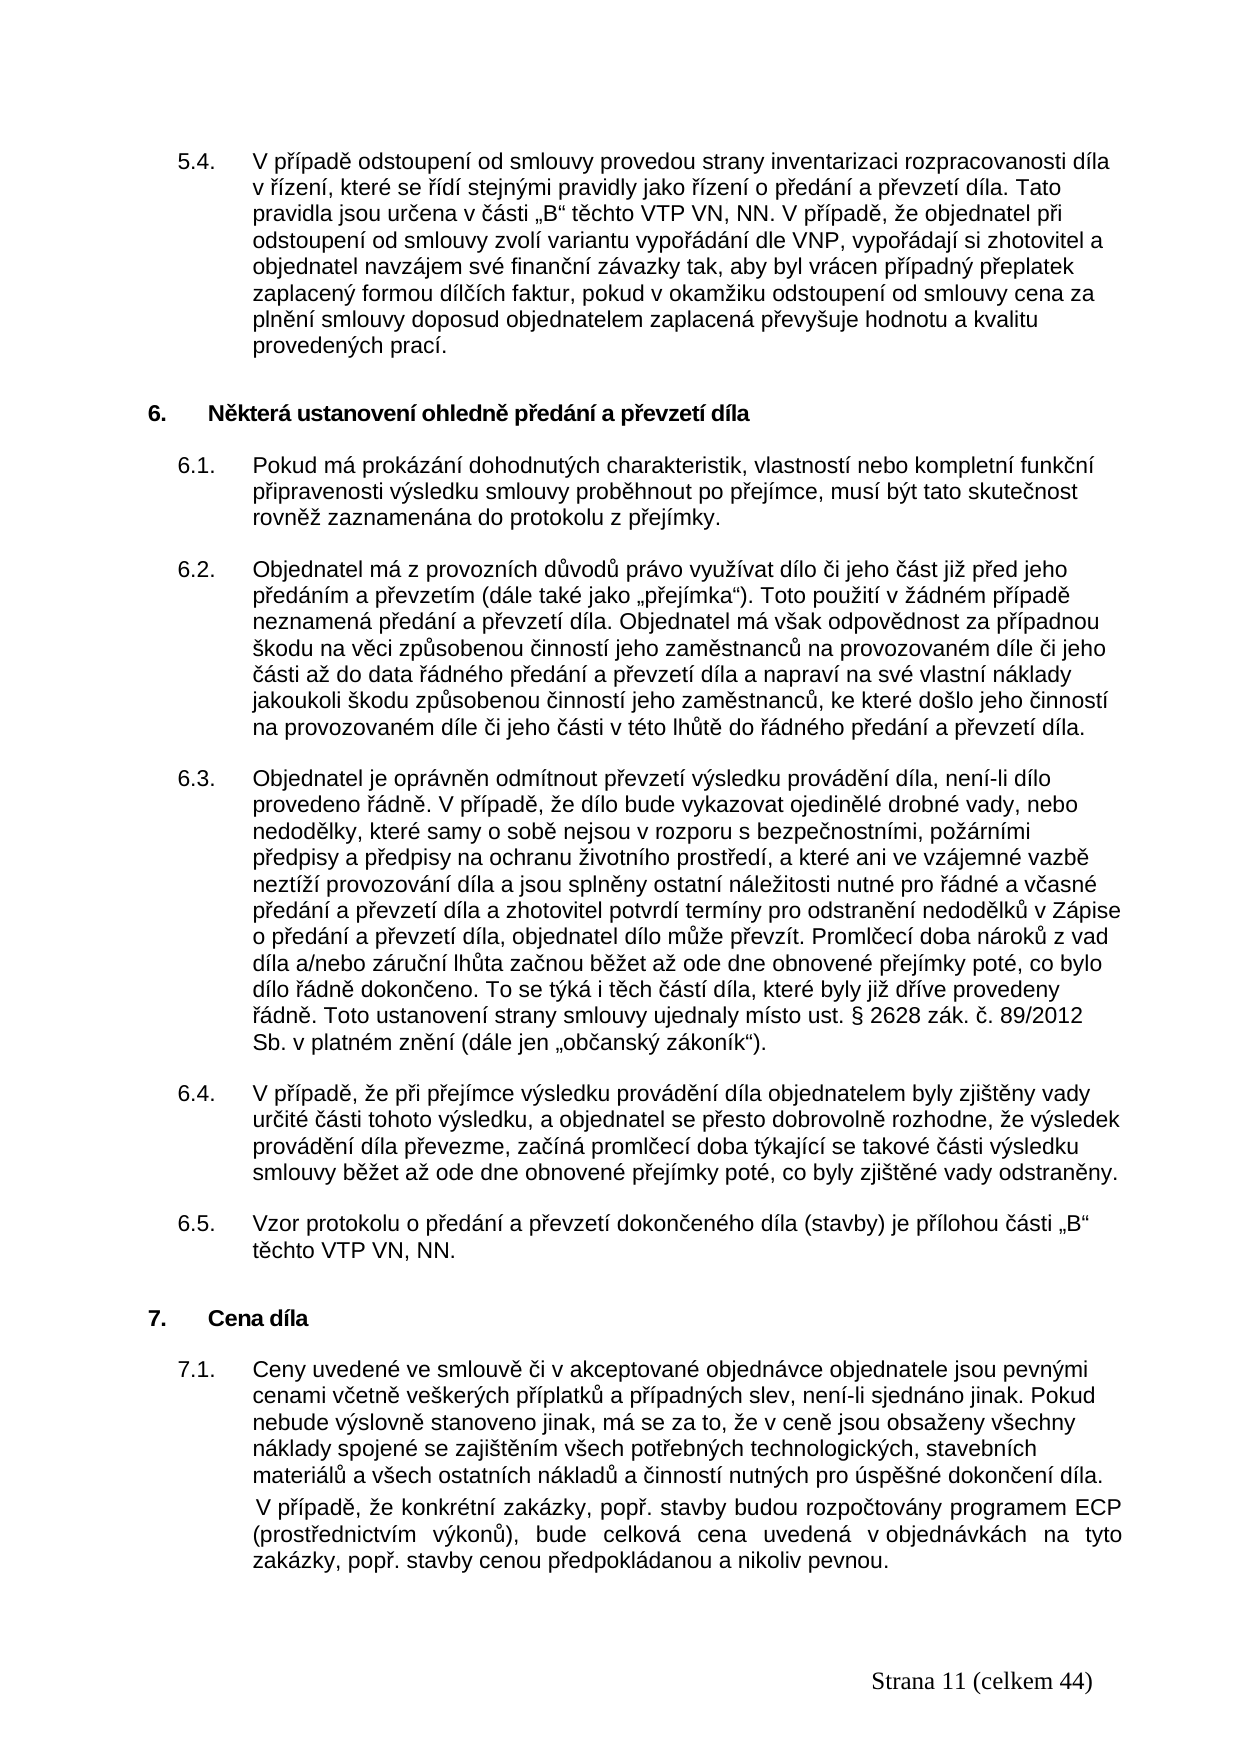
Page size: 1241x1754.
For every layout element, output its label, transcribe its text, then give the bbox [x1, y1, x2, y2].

subtitle V případě odstoupení od smlouvy provedou strany inventarizaci rozpracovanosti díla v řízení, které se řídí stejnými pravidly jako řízení o předání a převzetí díla. Tato pravidla jsou určena v části „B“ těchto VTP VN, NN. V případě, že objednatel při odstoupení od smlouvy zvolí variantu vypořádání dle VNP, vypořádají si zhotovitel a objednatel navzájem své finanční závazky tak, aby byl vrácen případný přeplatek zaplacený formou dílčích faktur, pokud v okamžiku odstoupení od smlouvy cena za plnění smlouvy doposud objednatelem zaplacená převyšuje hodnotu a kvalitu provedených prací. [177, 148, 1122, 358]
subtitle Objednatel je oprávněn odmítnout převzetí výsledku provádění díla, není-li dílo provedeno řádně. V případě, že dílo bude vykazovat ojedinělé drobné vady, nebo nedodělky, které samy o sobě nejsou v rozporu s bezpečnostními, požárními předpisy a předpisy na ochranu životního prostředí, a které ani ve vzájemné vazbě neztíží provozování díla a jsou splněny ostatní náležitosti nutné pro řádné a včasné předání a převzetí díla a zhotovitel potvrdí termíny pro odstranění nedodělků v Zápise o předání a převzetí díla, objednatel dílo může převzít. Promlčecí doba nároků z vad díla a/nebo záruční lhůta začnou běžet až ode dne obnovené přejímky poté, co bylo dílo řádně dokončeno. To se týká i těch částí díla, které byly již dříve provedeny řádně. Toto ustanovení strany smlouvy ujednaly místo ust. § 2628 zák. č. 89/2012 Sb. v platném znění (dále jen „občanský zákoník“). [177, 765, 1122, 1055]
subtitle Některá ustanovení ohledně předání a převzetí díla [148, 403, 1122, 427]
subtitle Ceny uvedené ve smlouvě či v akceptované objednávce objednatele jsou pevnými cenami včetně veškerých příplatků a případných slev, není-li sjednáno jinak. Pokud nebude výslovně stanoveno jinak, má se za to, že v ceně jsou obsaženy všechny náklady spojené se zajištěním všech potřebných technologických, stavebních materiálů a všech ostatních nákladů a činností nutných pro úspěšné dokončení díla. [177, 1356, 1122, 1488]
subtitle Pokud má prokázání dohodnutých charakteristik, vlastností nebo kompletní funkční připravenosti výsledku smlouvy proběhnout po přejímce, musí být tato skutečnost rovněž zaznamenána do protokolu z přejímky. [177, 452, 1122, 531]
subtitle V případě, že při přejímce výsledku provádění díla objednatelem byly zjištěny vady určité části tohoto výsledku, a objednatel se přesto dobrovolně rozhodne, že výsledek provádění díla převezme, začíná promlčecí doba týkající se takové části výsledku smlouvy běžet až ode dne obnovené přejímky poté, co byly zjištěné vady odstraněny. [177, 1080, 1122, 1185]
subtitle Vzor protokolu o předání a převzetí dokončeného díla (stavby) je přílohou části „B“ těchto VTP VN, NN. [177, 1210, 1122, 1263]
subtitle Objednatel má z provozních důvodů právo využívat dílo či jeho část již před jeho předáním a převzetím (dále také jako „přejímka“). Toto použití v žádném případě neznamená předání a převzetí díla. Objednatel má však odpovědnost za případnou škodu na věci způsobenou činností jeho zaměstnanců na provozovaném díle či jeho části až do data řádného předání a převzetí díla a napraví na své vlastní náklady jakoukoli škodu způsobenou činností jeho zaměstnanců, ke které došlo jeho činností na provozovaném díle či jeho části v této lhůtě do řádného předání a převzetí díla. [177, 556, 1122, 740]
subtitle Cena díla [148, 1307, 1122, 1331]
text V případě, že konkrétní zakázky, popř. stavby budou rozpočtovány programem ECP (prostřednictvím výkonů), bude celková cena uvedená v objednávkách na tyto zakázky, popř. stavby cenou předpokládanou a nikoliv pevnou. [252, 1494, 1122, 1573]
